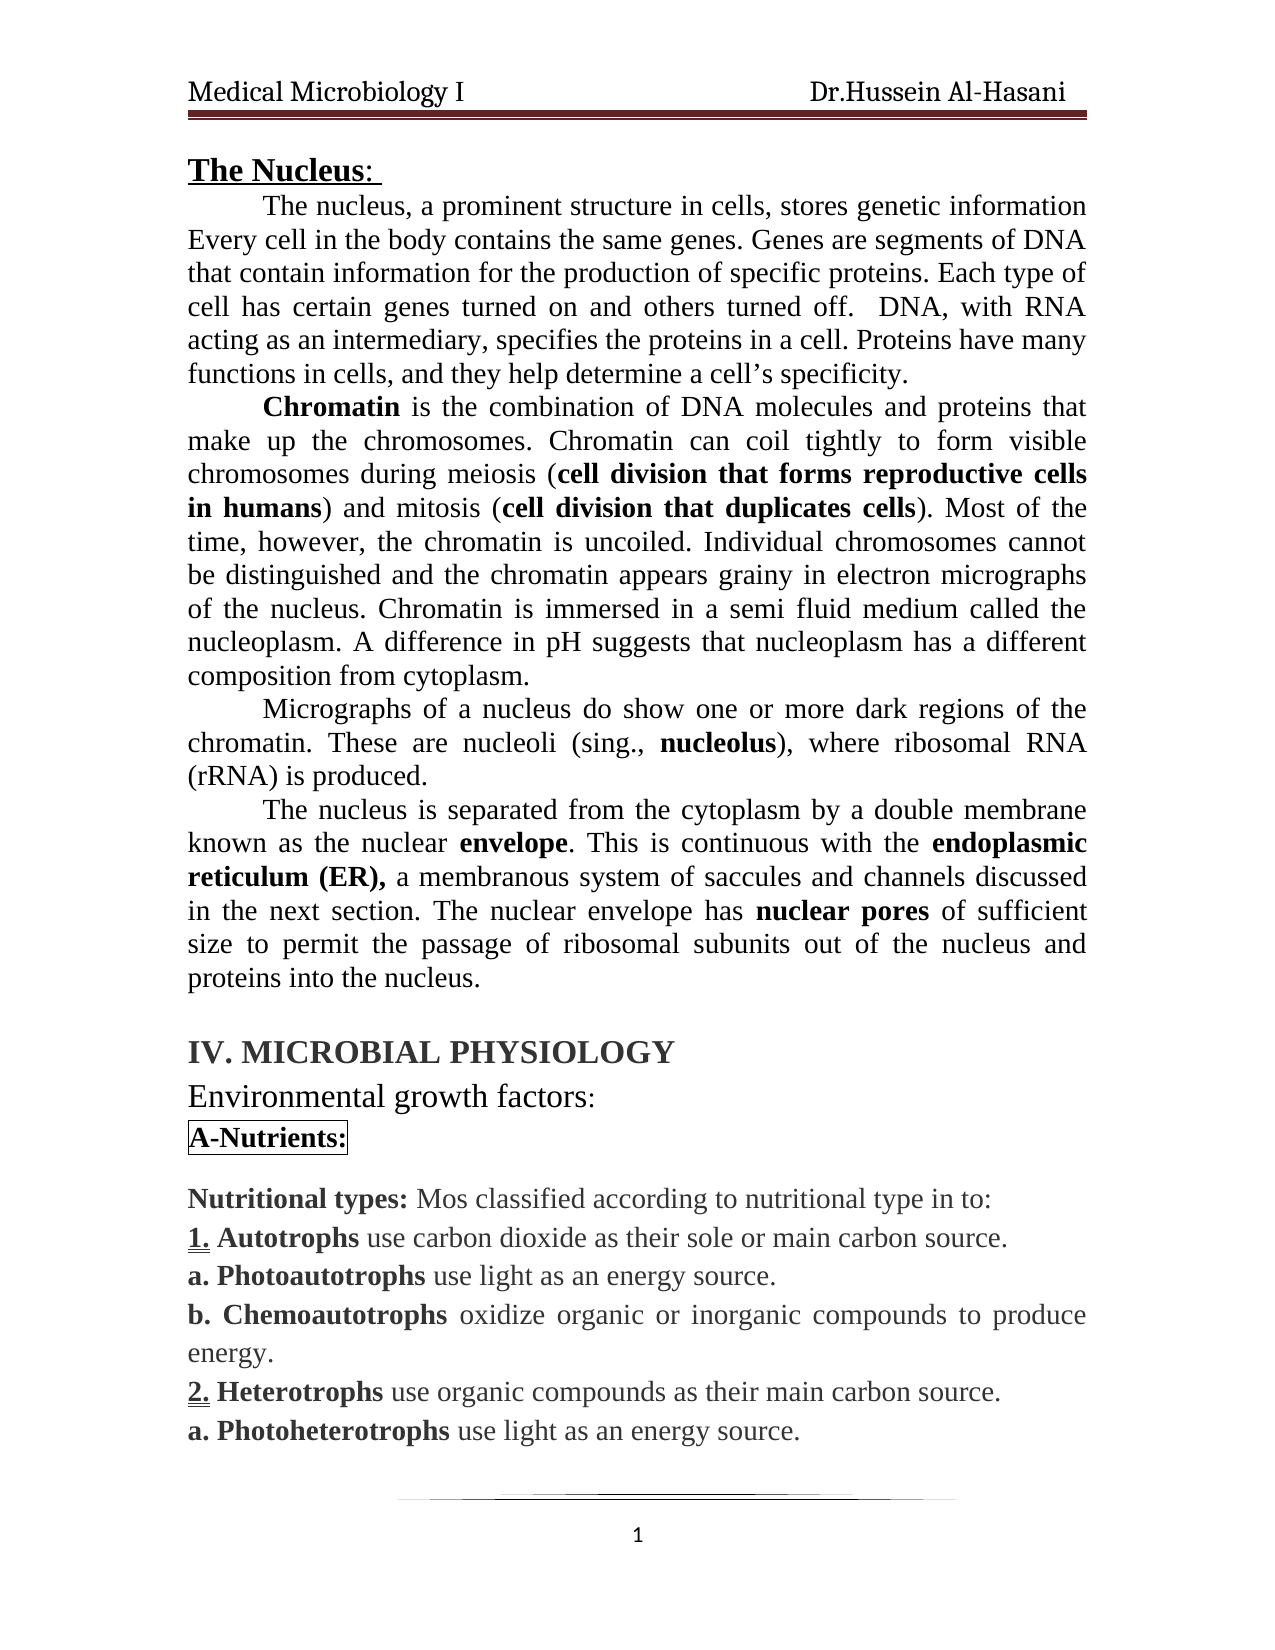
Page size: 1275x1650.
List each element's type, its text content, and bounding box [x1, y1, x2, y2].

text Micrographs of a nucleus do show one or more dark regions of the chromatin. These are nucleoli (sing., nucleolus), where ribosomal RNA (rRNA) is produced. [187, 691, 1087, 792]
text Chromatin is the combination of DNA molecules and proteins that make up the chromosomes. Chromatin can coil tightly to form visible chromosomes during meiosis (cell division that forms reproductive cells in humans) and mitosis (cell division that duplicates cells). Most of the time, however, the chromatin is uncoiled. Individual chromosomes cannot be distinguished and the chromatin appears grainy in electron micrographs of the nucleus. Chromatin is immersed in a semi fluid medium called the nucleoplasm. A difference in pH suggests that nucleoplasm has a different composition from cytoplasm. [187, 389, 1087, 691]
text The nucleus, a prominent structure in cells, stores genetic information Every cell in the body contains the same genes. Genes are segments of DNA that contain information for the production of specific proteins. Each type of cell has certain genes turned on and others turned off. DNA, with RNA acting as an intermediary, specifies the proteins in a cell. Proteins have many functions in cells, and they help determine a cell’s specificity. [187, 188, 1087, 389]
text b. Chemoautotrophs oxidize organic or inorganic compounds to produce energy. [187, 1297, 1087, 1369]
text Nutritional types: Mos classified according to nutritional type in to: [187, 1181, 1087, 1215]
text a. Photoheterotrophs use light as an energy source. [187, 1413, 1087, 1446]
text The nucleus is separated from the cytoplasm by a double membrane known as the nuclear envelope. This is continuous with the endoplasmic reticulum (ER), a membranous system of saccules and channels discussed in the next section. The nuclear envelope has nuclear pores of sufficient size to permit the passage of ribosomal subunits out of the nucleus and proteins into the nucleus. [187, 792, 1087, 993]
text 1. Autotrophs use carbon dioxide as their sole or main carbon source. [187, 1220, 1087, 1253]
text IV. MICROBIAL PHYSIOLOGY [187, 1032, 1087, 1070]
text a. Photoautotrophs use light as an energy source. [187, 1258, 1087, 1292]
text Environmental growth factors: A-Nutrients: [187, 1076, 1087, 1155]
text 2. Heterotrophs use organic compounds as their main carbon source. [187, 1374, 1087, 1408]
text The Nucleus: [187, 150, 1087, 188]
